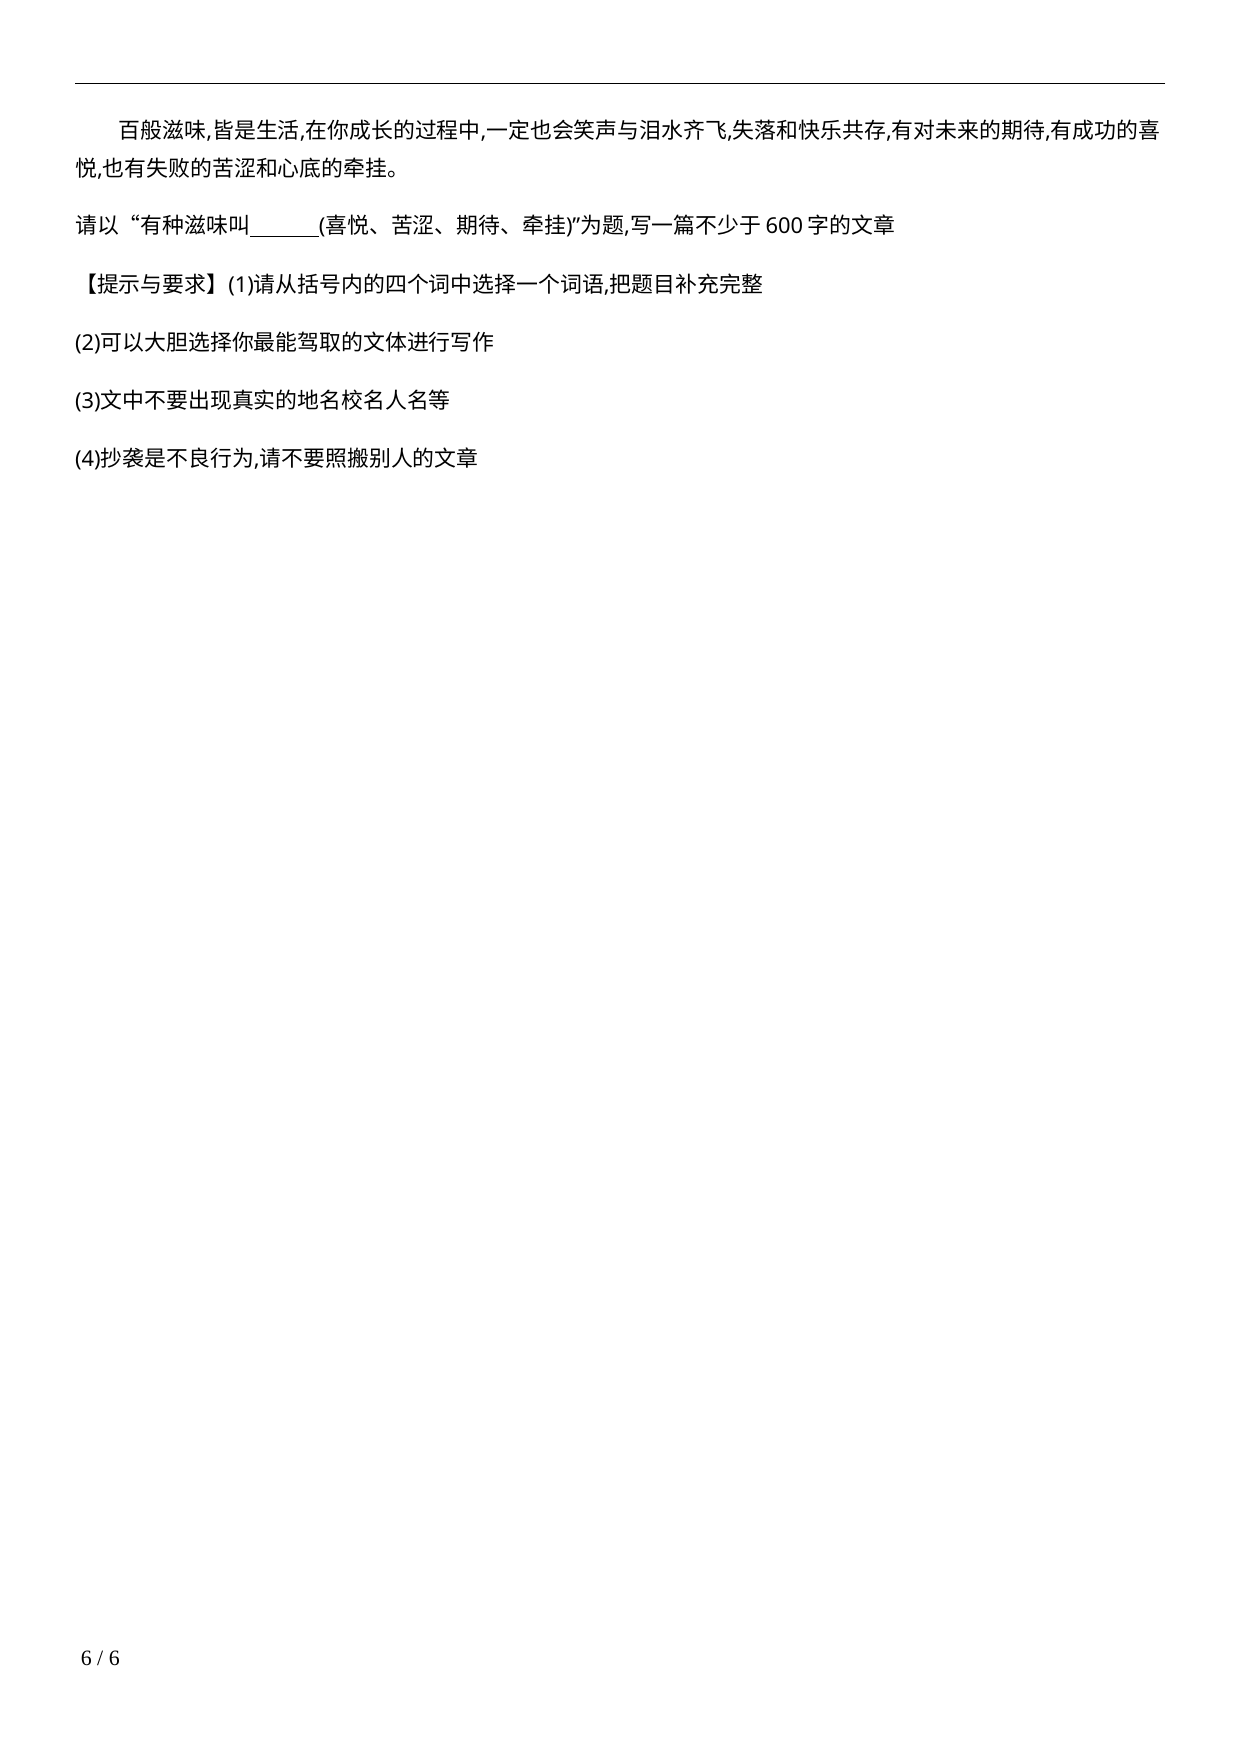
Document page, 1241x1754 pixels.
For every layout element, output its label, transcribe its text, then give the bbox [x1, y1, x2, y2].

list (2)可以大胆选择你最能驾取的文体进行写作 [75, 324, 1165, 357]
list (3)文中不要出现真实的地名校名人名等 [75, 382, 1165, 415]
list 【提示与要求】(1)请从括号内的四个词中选择一个词语,把题目补充完整 [75, 266, 1165, 299]
list 请以“有种滋味叫 (喜悦、苦涩、期待、牵挂)”为题,写一篇不少于600字的文章 [75, 208, 1165, 241]
list (4)抄袭是不良行为,请不要照搬别人的文章 [75, 440, 1165, 473]
list 百般滋味,皆是生活,在你成长的过程中,一定也会笑声与泪水齐飞,失落和快乐共存,有对未来的期待,有成功的喜悦,也有失败的苦涩和心底的牵挂。 [75, 113, 1165, 183]
